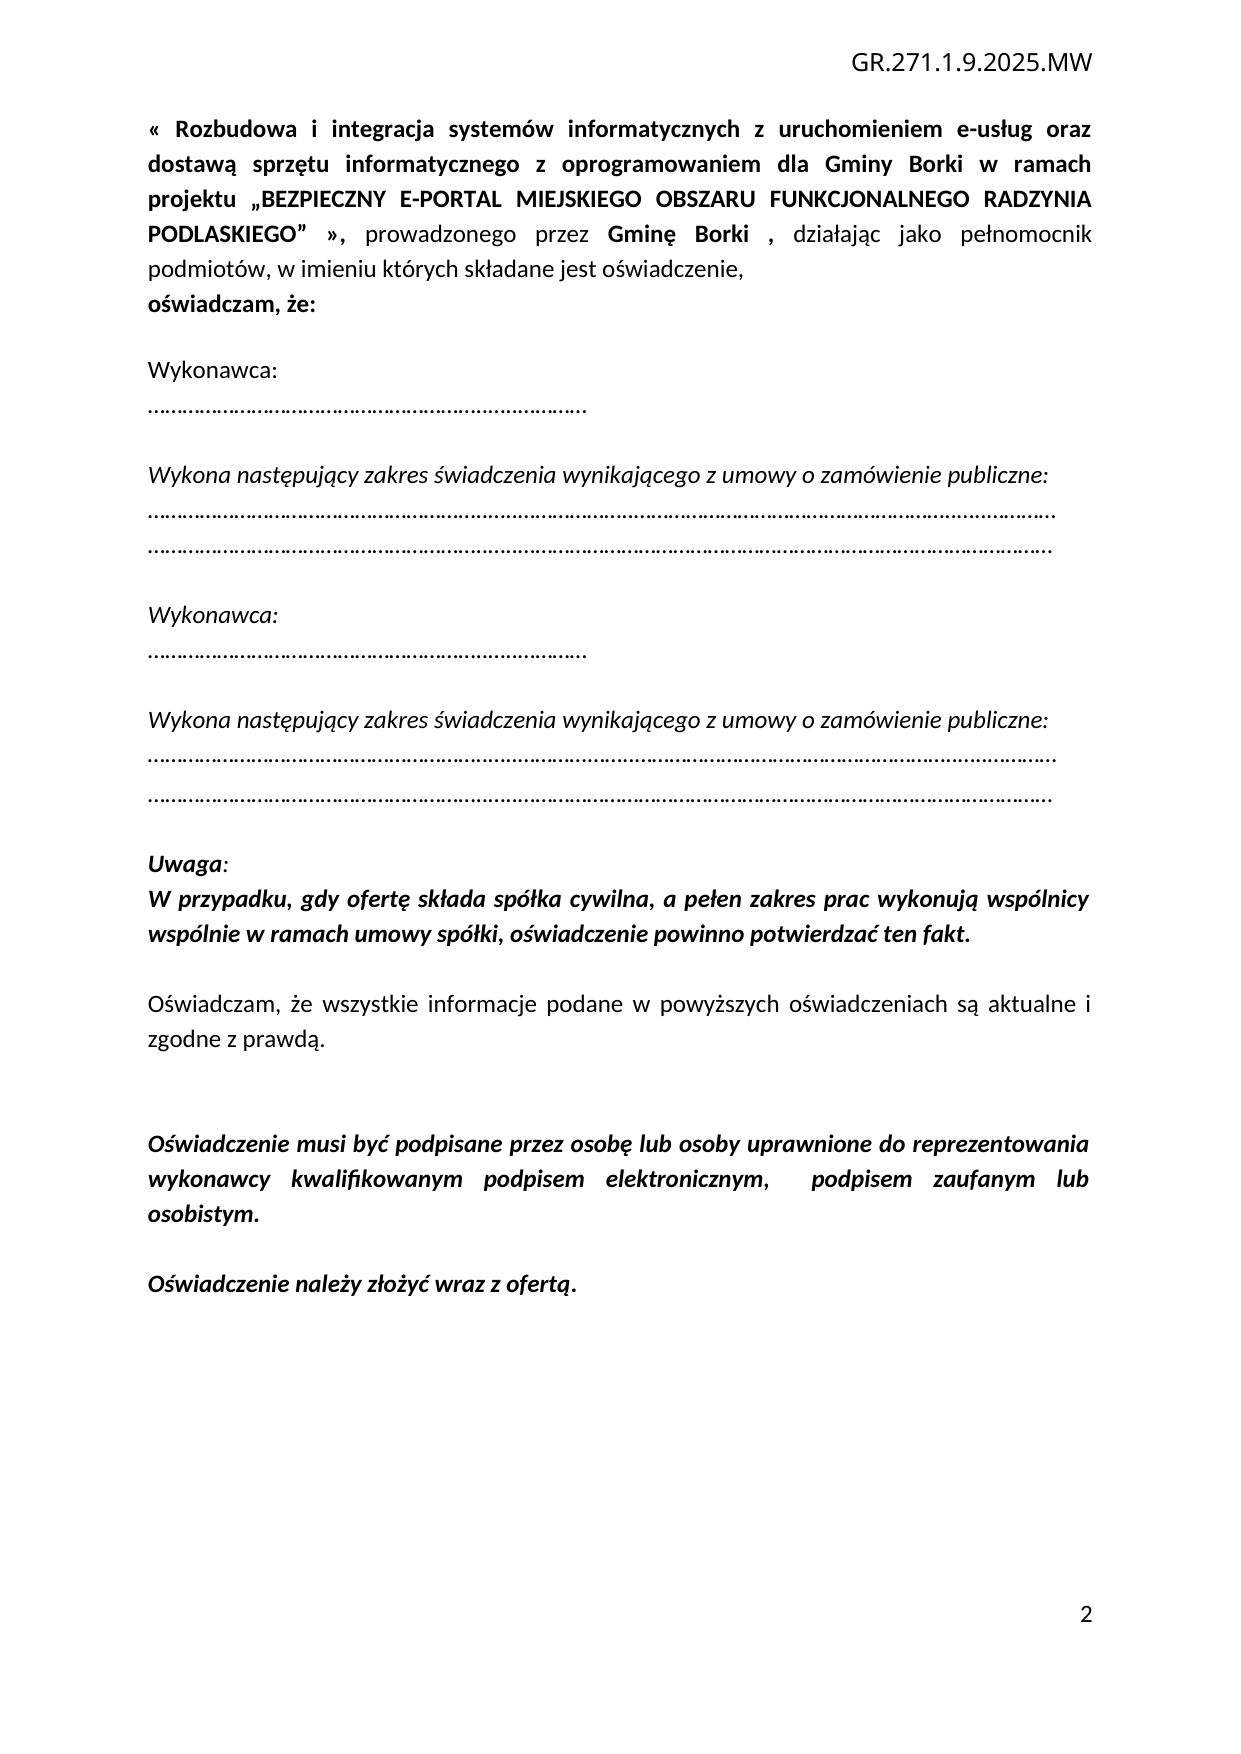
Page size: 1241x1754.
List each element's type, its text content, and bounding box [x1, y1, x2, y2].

text Wykona następujący zakres świadczenia wynikającego z umowy o zamówienie publiczne: [148, 704, 1093, 734]
text Oświadczenie musi być podpisane przez osobę lub osoby uprawnione do reprezentowania wykonawcy kwalifikowanym podpisem elektronicznym, podpisem zaufanym lub osobistym. [148, 1128, 1093, 1229]
text Wykona następujący zakres świadczenia wynikającego z umowy o zamówienie publiczne: [148, 459, 1093, 489]
text Oświadczenie należy złożyć wraz z ofertą. [148, 1268, 1093, 1299]
text « Rozbudowa i integracja systemów informatycznych z uruchomieniem e-usług oraz dostawą sprzętu informatycznego z oprogramowaniem dla Gminy Borki w ramach projektu „BEZPIECZNY E-PORTAL MIEJSKIEGO OBSZARU FUNKCJONALNEGO RADZYNIA PODLASKIEGO” », prowadzonego przez Gminę Borki , działając jako pełnomocnik podmiotów, w imieniu których składane jest oświadczenie, [148, 113, 1093, 284]
text W przypadku, gdy ofertę składa spółka cywilna, a pełen zakres prac wykonują wspólnicy wspólnie w ramach umowy spółki, oświadczenie powinno potwierdzać ten fakt. [148, 883, 1093, 949]
text …………………………………………………..…..………………………………………………………………………………… [148, 739, 1064, 809]
text oświadczam, że: [148, 288, 1093, 319]
text Uwaga: [148, 848, 1093, 879]
text Wykonawca: [148, 354, 651, 384]
text …………………………………………………..…..………………..………………………………………………..…..………… [148, 494, 1093, 524]
text Wykonawca: [148, 599, 1093, 629]
text Oświadczam, że wszystkie informacje podane w powyższych oświadczeniach są aktualne i zgodne z prawdą. [148, 988, 1093, 1054]
text …………………………………………………..…..………… [148, 389, 651, 419]
text …………………………………………………..…..………… [148, 634, 651, 664]
text …………………………………………………..…..………………………………………………………………………………… [148, 529, 1093, 559]
